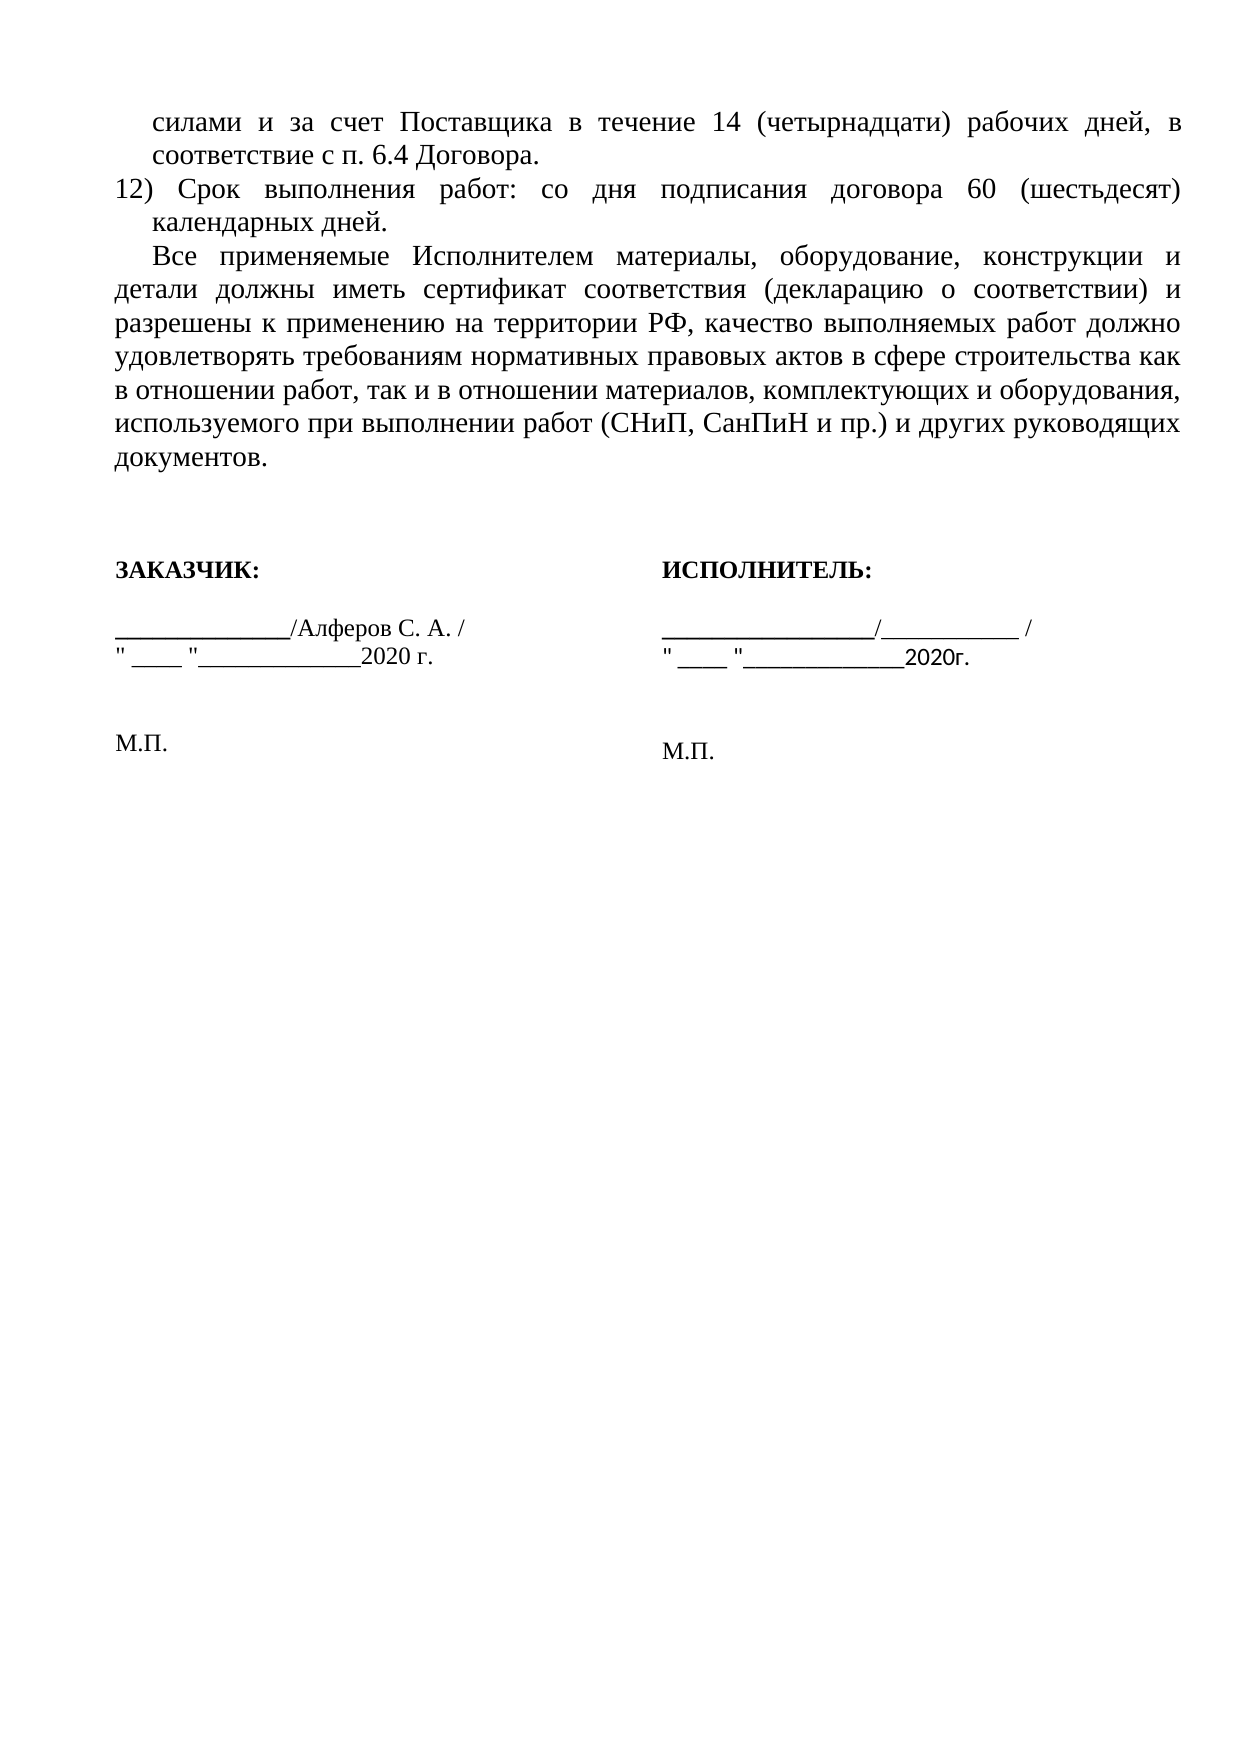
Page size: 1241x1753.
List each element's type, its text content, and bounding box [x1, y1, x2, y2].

list Срок выполнения работ: со дня подписания договора 60 (шестьдесят) календарных дней. [114, 171, 1182, 238]
table_header ЗАКАЗЧИК: ______________/Алферов С. А. / " ____ "_____________2020 г. М.П. [104, 526, 650, 781]
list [114, 104, 1182, 171]
table_header ИСПОЛНИТЕЛЬ: _________________/___________ / " ____ "_____________2020г. М.П. [651, 526, 1152, 781]
text Все применяемые Исполнителем материалы, оборудование, конструкции и детали должны иметь сертификат соответствия (декларацию о соответствии) и разрешены к применению на территории РФ, качество выполняемых работ должно удовлетворять требованиям нормативных правовых актов в сфере строительства как в отношении работ, так и в отношении материалов, комплектующих и оборудования, используемого при выполнении работ (СНиП, СанПиН и пр.) и других руководящих документов. [114, 238, 1182, 473]
